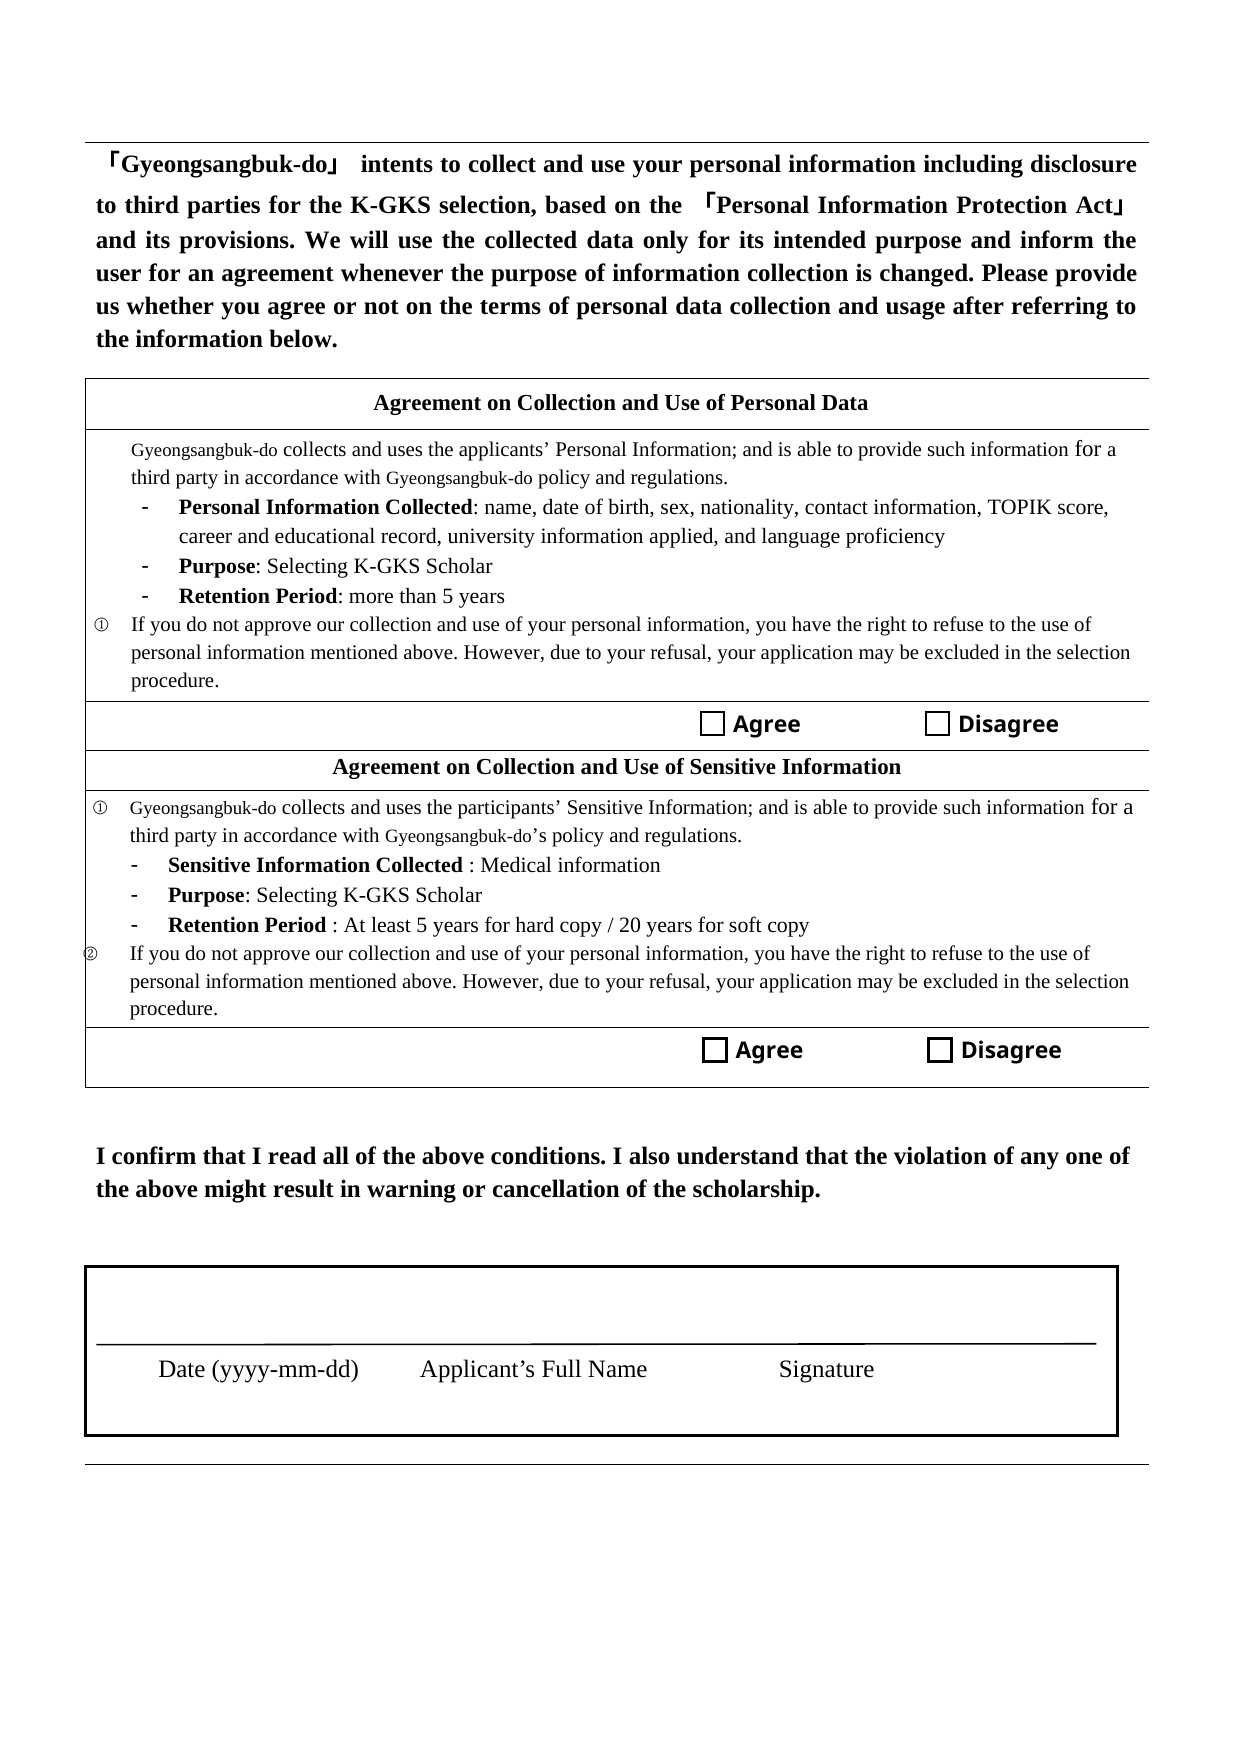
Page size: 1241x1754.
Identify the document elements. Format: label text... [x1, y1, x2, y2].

table_header 「Gyeongsangbuk-do」 intents to collect and use your personal information including disclosure to third parties for the K-GKS selection, based on the 「Personal Information Protection Act」 and its provisions. We will use the collected data only for its intended purpose and inform the user for an agreement whenever the purpose of information collection is changed. Please provide us whether you agree or not on the terms of personal data collection and usage after referring to the information below. I confirm that I read all of the above conditions. I also understand that the violation of any one of the above might result in warning or cancellation of the scholarship. [85, 1088, 1148, 1463]
table_header 「Gyeongsangbuk-do」 intents to collect and use your personal information including disclosure to third parties for the K-GKS selection, based on the 「Personal Information Protection Act」 and its provisions. We will use the collected data only for its intended purpose and inform the user for an agreement whenever the purpose of information collection is changed. Please provide us whether you agree or not on the terms of personal data collection and usage after referring to the information below. I confirm that I read all of the above conditions. I also understand that the violation of any one of the above might result in warning or cancellation of the scholarship. [86, 430, 1148, 701]
table_header 「Gyeongsangbuk-do」 intents to collect and use your personal information including disclosure to third parties for the K-GKS selection, based on the 「Personal Information Protection Act」 and its provisions. We will use the collected data only for its intended purpose and inform the user for an agreement whenever the purpose of information collection is changed. Please provide us whether you agree or not on the terms of personal data collection and usage after referring to the information below. I confirm that I read all of the above conditions. I also understand that the violation of any one of the above might result in warning or cancellation of the scholarship. [86, 702, 1148, 750]
table_header 「Gyeongsangbuk-do」 intents to collect and use your personal information including disclosure to third parties for the K-GKS selection, based on the 「Personal Information Protection Act」 and its provisions. We will use the collected data only for its intended purpose and inform the user for an agreement whenever the purpose of information collection is changed. Please provide us whether you agree or not on the terms of personal data collection and usage after referring to the information below. I confirm that I read all of the above conditions. I also understand that the violation of any one of the above might result in warning or cancellation of the scholarship. [86, 379, 1148, 429]
table_header 「Gyeongsangbuk-do」 intents to collect and use your personal information including disclosure to third parties for the K-GKS selection, based on the 「Personal Information Protection Act」 and its provisions. We will use the collected data only for its intended purpose and inform the user for an agreement whenever the purpose of information collection is changed. Please provide us whether you agree or not on the terms of personal data collection and usage after referring to the information below. I confirm that I read all of the above conditions. I also understand that the violation of any one of the above might result in warning or cancellation of the scholarship. [86, 791, 1148, 1027]
table_header 「Gyeongsangbuk-do」 intents to collect and use your personal information including disclosure to third parties for the K-GKS selection, based on the 「Personal Information Protection Act」 and its provisions. We will use the collected data only for its intended purpose and inform the user for an agreement whenever the purpose of information collection is changed. Please provide us whether you agree or not on the terms of personal data collection and usage after referring to the information below. I confirm that I read all of the above conditions. I also understand that the violation of any one of the above might result in warning or cancellation of the scholarship. [85, 143, 1148, 378]
table_header 「Gyeongsangbuk-do」 intents to collect and use your personal information including disclosure to third parties for the K-GKS selection, based on the 「Personal Information Protection Act」 and its provisions. We will use the collected data only for its intended purpose and inform the user for an agreement whenever the purpose of information collection is changed. Please provide us whether you agree or not on the terms of personal data collection and usage after referring to the information below. I confirm that I read all of the above conditions. I also understand that the violation of any one of the above might result in warning or cancellation of the scholarship. [86, 751, 1148, 790]
table_header 「Gyeongsangbuk-do」 intents to collect and use your personal information including disclosure to third parties for the K-GKS selection, based on the 「Personal Information Protection Act」 and its provisions. We will use the collected data only for its intended purpose and inform the user for an agreement whenever the purpose of information collection is changed. Please provide us whether you agree or not on the terms of personal data collection and usage after referring to the information below. I confirm that I read all of the above conditions. I also understand that the violation of any one of the above might result in warning or cancellation of the scholarship. [86, 1028, 1148, 1087]
